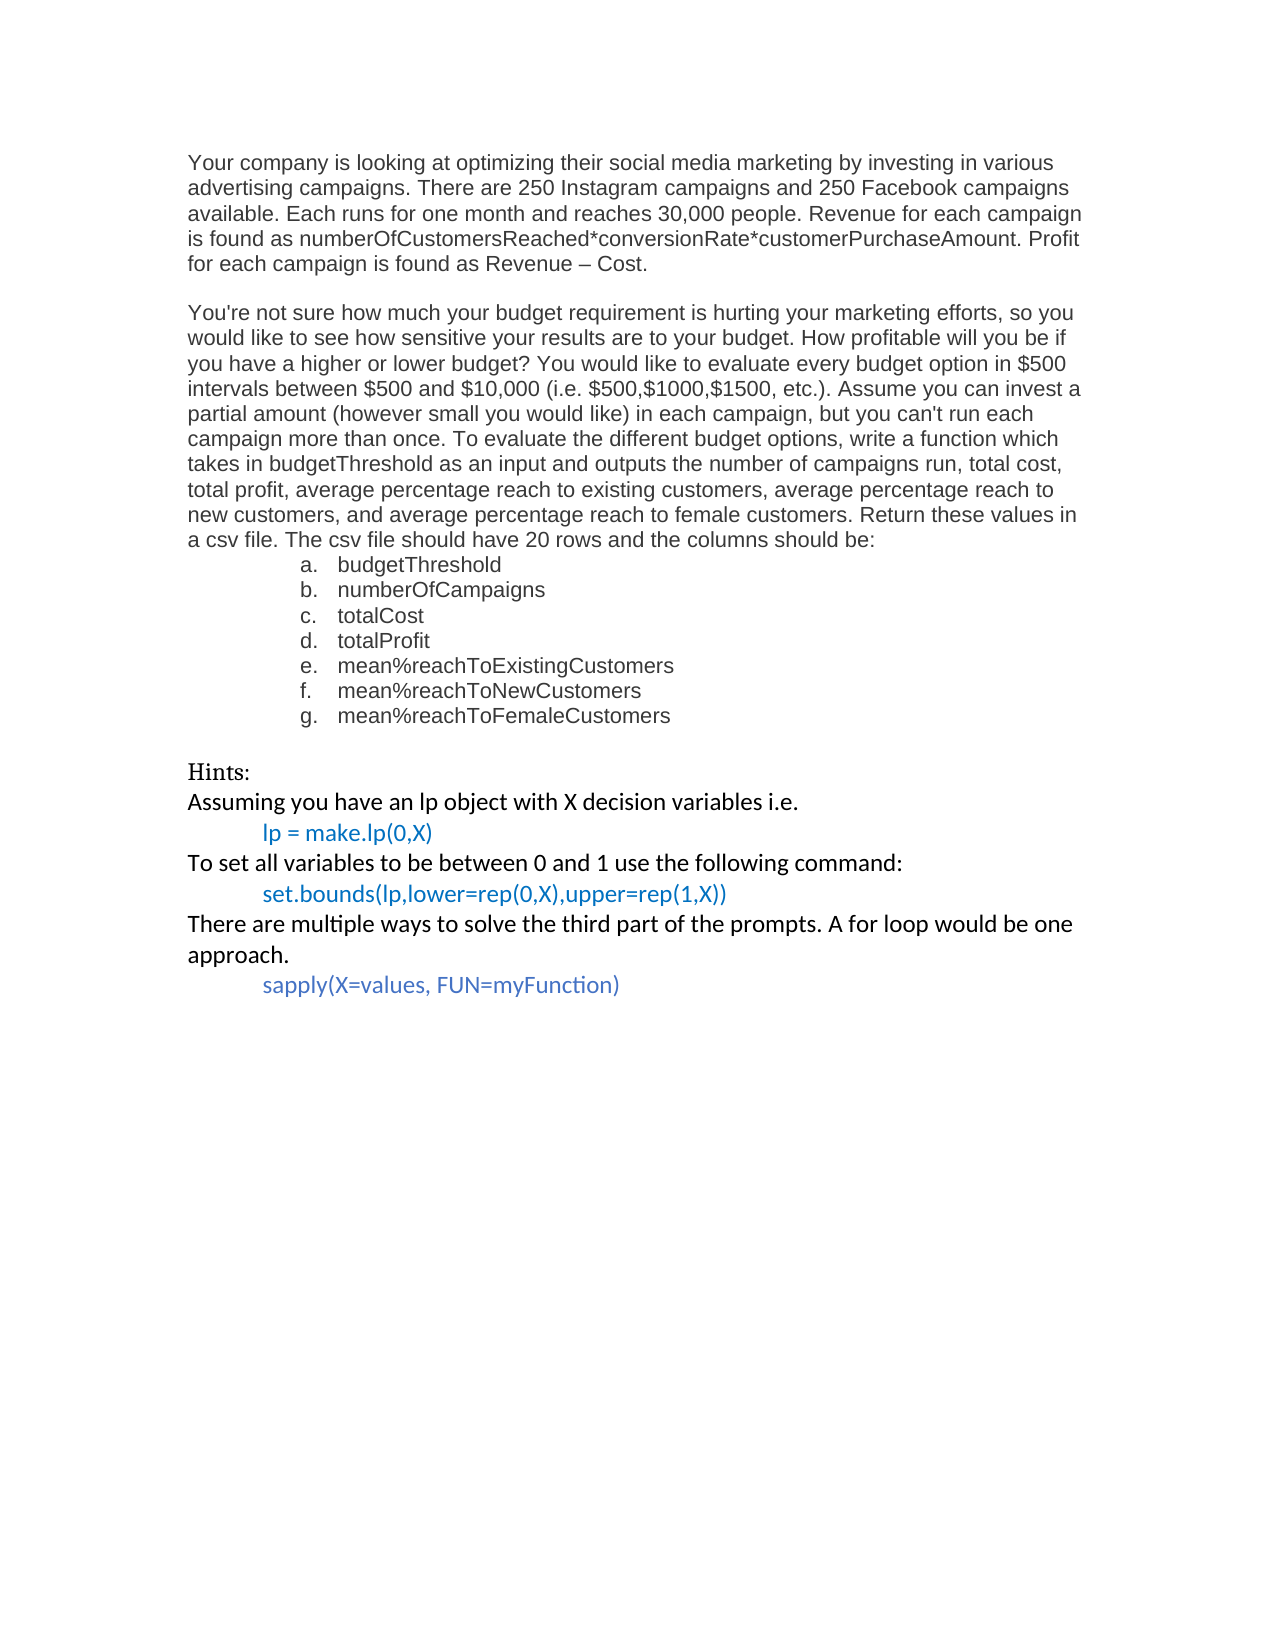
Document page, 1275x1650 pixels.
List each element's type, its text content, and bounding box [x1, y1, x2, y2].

list mean%reachToExistingCustomers [300, 653, 1087, 678]
list totalCost [300, 603, 1087, 628]
text sapply(X=values, FUN=myFunction) [187, 969, 1087, 1000]
text There are multiple ways to solve the third part of the prompts. A for loop would be one approach. [187, 908, 1087, 969]
text To set all variables to be between 0 and 1 use the following command: [187, 847, 1087, 878]
text Hints: [187, 757, 1087, 786]
list numberOfCampaigns [300, 577, 1087, 603]
list mean%reachToNewCustomers [300, 678, 1087, 703]
text Assuming you have an lp object with X decision variables i.e. [187, 786, 1087, 817]
text lp = make.lp(0,X) [262, 817, 1087, 847]
text Your company is looking at optimizing their social media marketing by investing in various advertising campaigns. There are 250 Instagram campaigns and 250 Facebook campaigns available. Each runs for one month and reaches 30,000 people. Revenue for each campaign is found as numberOfCustomersReached*conversionRate*customerPurchaseAmount. Profit for each campaign is found as Revenue – Cost. [187, 150, 1087, 276]
list budgetThreshold [300, 552, 1087, 577]
list mean%reachToFemaleCustomers [300, 703, 1087, 729]
text You're not sure how much your budget requirement is hurting your marketing efforts, so you would like to see how sensitive your results are to your budget. How profitable will you be if you have a higher or lower budget? You would like to evaluate every budget option in $500 intervals between $500 and $10,000 (i.e. $500,$1000,$1500, etc.). Assume you can invest a partial amount (however small you would like) in each campaign, but you can't run each campaign more than once. To evaluate the different budget options, write a function which takes in budgetThreshold as an input and outputs the number of campaigns run, total cost, total profit, average percentage reach to existing customers, average percentage reach to new customers, and average percentage reach to female customers. Return these values in a csv file. The csv file should have 20 rows and the columns should be: [187, 300, 1087, 552]
list totalProfit [300, 628, 1087, 653]
text set.bounds(lp,lower=rep(0,X),upper=rep(1,X)) [187, 878, 1087, 908]
